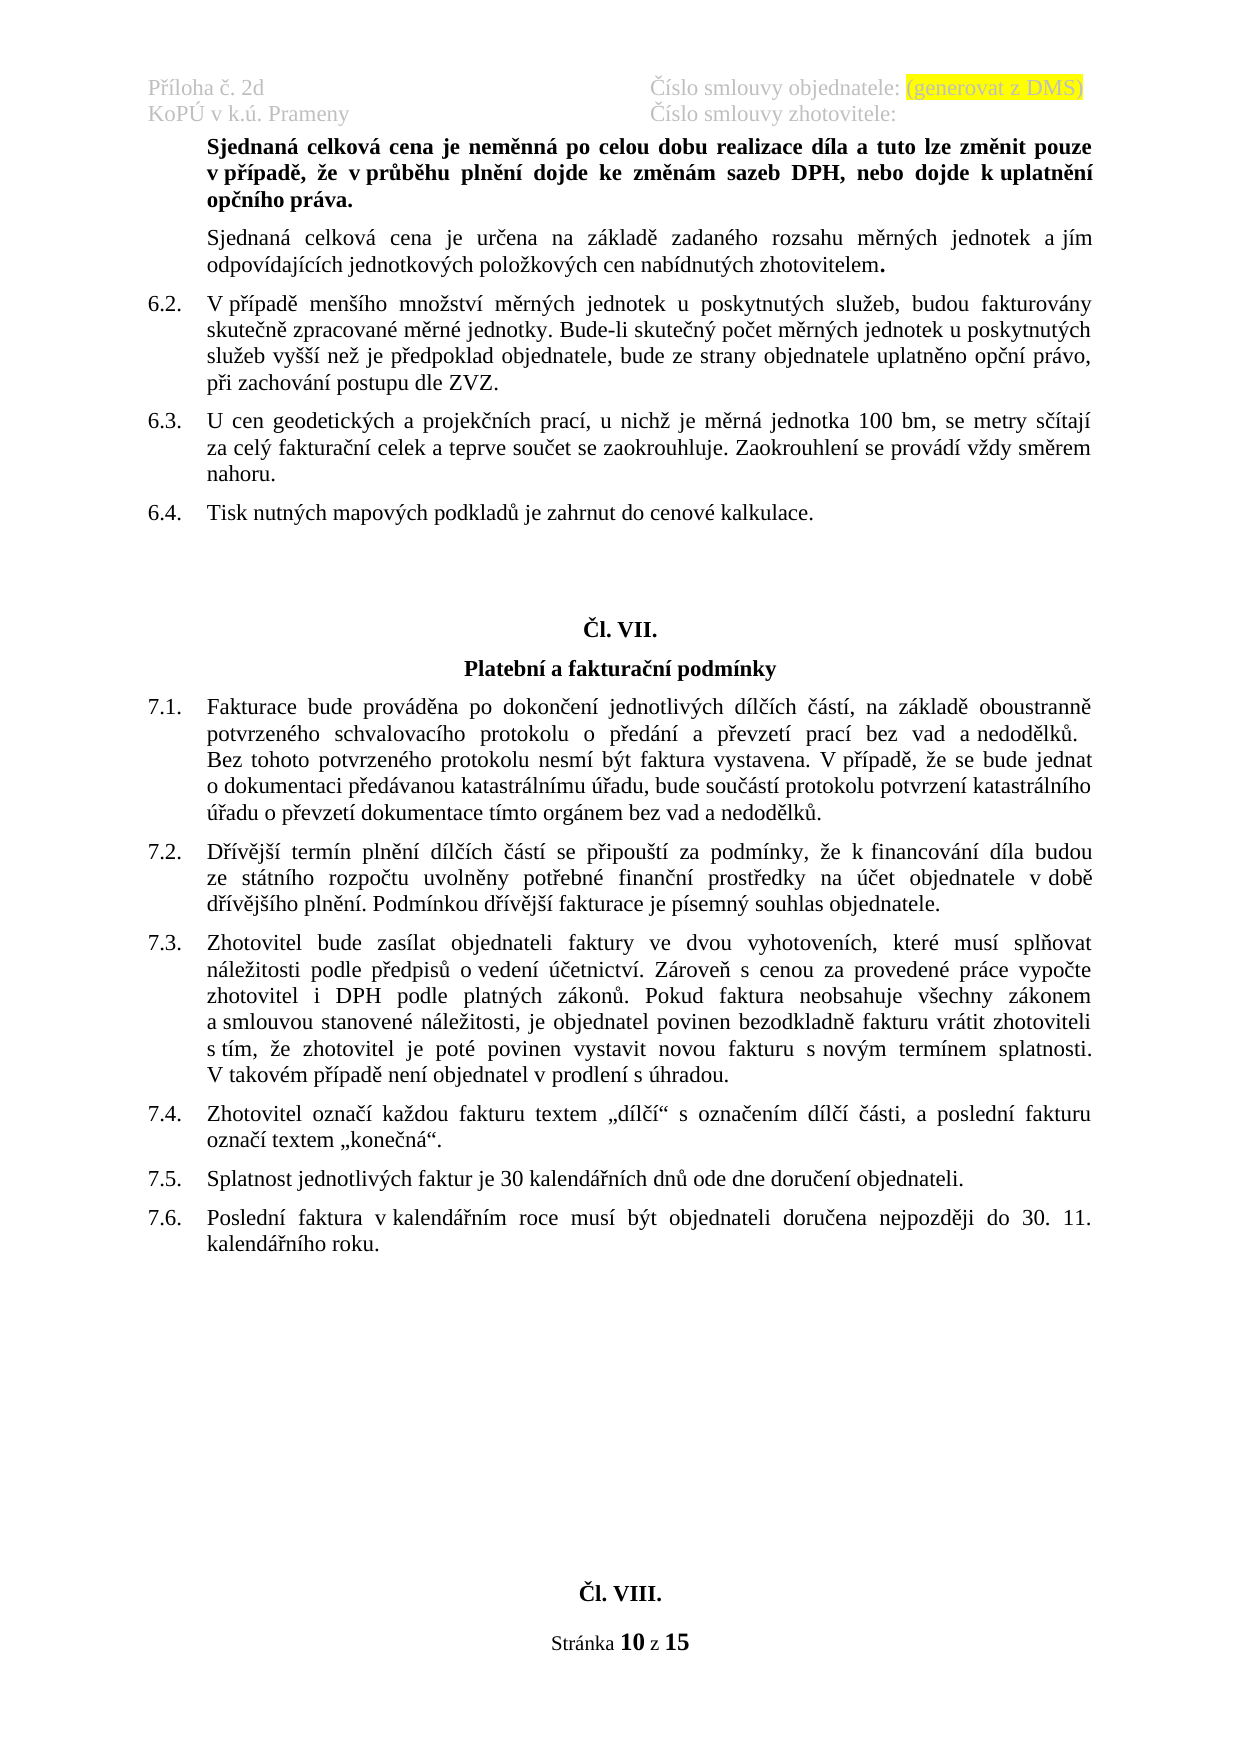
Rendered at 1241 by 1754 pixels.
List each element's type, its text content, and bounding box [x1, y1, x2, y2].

list Fakturace bude prováděna po dokončení jednotlivých dílčích částí, na základě oboustranně potvrzeného schvalovacího protokolu o předání a převzetí prací bez vad a nedodělků. Bez tohoto potvrzeného protokolu nesmí být faktura vystavena. V případě, že se bude jednat o dokumentaci předávanou katastrálnímu úřadu, bude součástí protokolu potvrzení katastrálního úřadu o převzetí dokumentace tímto orgánem bez vad a nedodělků. [148, 693, 1093, 825]
list Poslední faktura v kalendářním roce musí být objednateli doručena nejpozději do 30. 11. kalendářního roku. [148, 1204, 1093, 1257]
list U cen geodetických a projekčních prací, u nichž je měrná jednotka 100 bm, se metry sčítají za celý fakturační celek a teprve součet se zaokrouhluje. Zaokrouhlení se provádí vždy směrem nahoru. [148, 408, 1093, 487]
text Čl. VII. [148, 616, 1093, 642]
text Sjednaná celková cena je určena na základě zadaného rozsahu měrných jednotek a jím odpovídajících jednotkových položkových cen nabídnutých zhotovitelem. [207, 224, 1093, 277]
list V případě menšího množství měrných jednotek u poskytnutých služeb, budou fakturovány skutečně zpracované měrné jednotky. Bude-li skutečný počet měrných jednotek u poskytnutých služeb vyšší než je předpoklad objednatele, bude ze strany objednatele uplatněno opční právo, při zachování postupu dle ZVZ. [148, 290, 1093, 395]
subtitle Platební a fakturační podmínky [148, 654, 1093, 681]
text Čl. VIII. [148, 1580, 1093, 1606]
list Dřívější termín plnění dílčích částí se připouští za podmínky, že k financování díla budou ze státního rozpočtu uvolněny potřebné finanční prostředky na účet objednatele v době dřívějšího plnění. Podmínkou dřívější fakturace je písemný souhlas objednatele. [148, 838, 1093, 917]
text Sjednaná celková cena je neměnná po celou dobu realizace díla a tuto lze změnit pouze v případě, že v průběhu plnění dojde ke změnám sazeb DPH, nebo dojde k uplatnění opčního práva. [207, 133, 1093, 212]
list Zhotovitel označí každou fakturu textem „dílčí“ s označením dílčí části, a poslední fakturu označí textem „konečná“. [148, 1100, 1093, 1153]
list Splatnost jednotlivých faktur je 30 kalendářních dnů ode dne doručení objednateli. [148, 1165, 1093, 1191]
list Tisk nutných mapových podkladů je zahrnut do cenové kalkulace. [148, 499, 1093, 526]
list Zhotovitel bude zasílat objednateli faktury ve dvou vyhotoveních, které musí splňovat náležitosti podle předpisů o vedení účetnictví. Zároveň s cenou za provedené práce vypočte zhotovitel i DPH podle platných zákonů. Pokud faktura neobsahuje všechny zákonem a smlouvou stanovené náležitosti, je objednatel povinen bezodkladně fakturu vrátit zhotoviteli s tím, že zhotovitel je poté povinen vystavit novou fakturu s novým termínem splatnosti. V takovém případě není objednatel v prodlení s úhradou. [148, 929, 1093, 1087]
